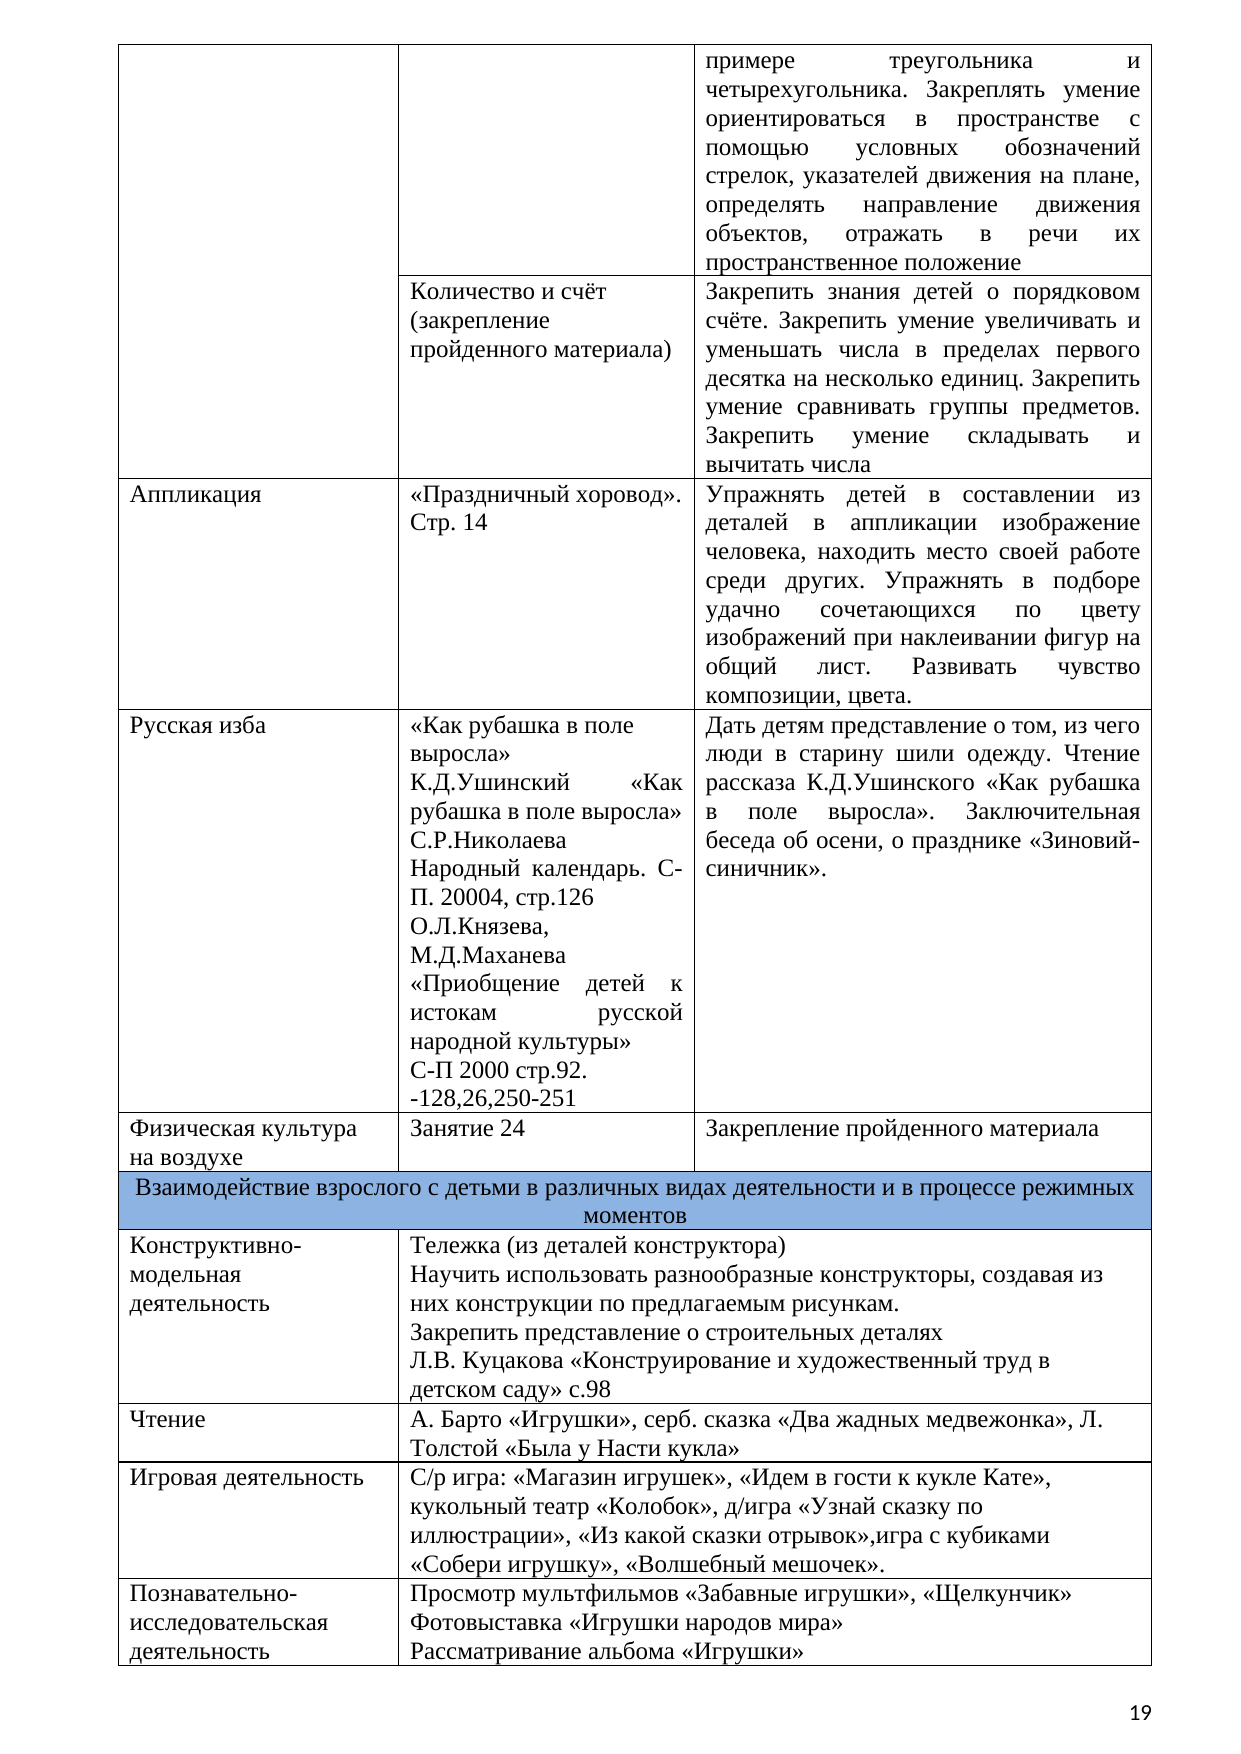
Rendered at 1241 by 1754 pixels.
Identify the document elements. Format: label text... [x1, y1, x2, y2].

table_cell Физическая культура на воздухе [119, 1113, 398, 1171]
table_cell Конструктивно-модельная деятельность [119, 1230, 398, 1403]
table_cell Закрепить знания детей о порядковом счёте. Закрепить умение увеличивать и уменьшать числа в пределах первого десятка на несколько единиц. Закрепить умение сравнивать группы предметов. Закрепить умение складывать и вычитать числа [695, 276, 1151, 478]
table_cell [119, 45, 398, 478]
table_cell А. Барто «Игрушки», серб. сказка «Два жадных медвежонка», Л. Толстой «Была у Насти кукла» [399, 1404, 1151, 1461]
table_cell Просмотр мультфильмов «Забавные игрушки», «Щелкунчик» Фотовыставка «Игрушки народов мира» Рассматривание альбома «Игрушки» [399, 1579, 1151, 1665]
table_cell Взаимодействие взрослого с детьми в различных видах деятельности и в процессе режимных моментов [119, 1172, 1151, 1229]
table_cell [695, 45, 1151, 275]
table_cell Игровая деятельность [119, 1463, 398, 1577]
table_cell «Как рубашка в поле выросла» К.Д.Ушинский «Как рубашка в поле выросла» С.Р.Николаева Народный календарь. С-П. 20004, стр.126 О.Л.Князева, М.Д.Маханева «Приобщение детей к истокам русской народной культуры» С-П 2000 стр.92. -128,26,250-251 [399, 710, 694, 1112]
table_cell Аппликация [119, 479, 398, 709]
table_cell С/р игра: «Магазин игрушек», «Идем в гости к кукле Кате», кукольный театр «Колобок», д/игра «Узнай сказку по иллюстрации», «Из какой сказки отрывок»,игра с кубиками «Собери игрушку», «Волшебный мешочек». [399, 1463, 1151, 1577]
table_cell Упражнять детей в составлении из деталей в аппликации изображение человека, находить место своей работе среди других. Упражнять в подборе удачно сочетающихся по цвету изображений при наклеивании фигур на общий лист. Развивать чувство композиции, цвета. [695, 479, 1151, 709]
table_cell Тележка (из деталей конструктора) Научить использовать разнообразные конструкторы, создавая из них конструкции по предлагаемым рисункам. Закрепить представление о строительных деталях Л.В. Куцакова «Конструирование и художественный труд в детском саду» с.98 [399, 1230, 1151, 1403]
table_cell Русская изба [119, 710, 398, 1112]
table_cell Чтение [119, 1404, 398, 1461]
table_cell Познавательно- исследовательская деятельность [119, 1579, 398, 1665]
table_cell Занятие 24 [399, 1113, 694, 1171]
table_cell «Праздничный хоровод». Стр. 14 [399, 479, 694, 709]
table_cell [399, 45, 694, 275]
table_cell Количество и счёт (закрепление пройденного материала) [399, 276, 694, 478]
table_cell Закрепление пройденного материала [695, 1113, 1151, 1171]
table_cell Дать детям представление о том, из чего люди в старину шили одежду. Чтение рассказа К.Д.Ушинского «Как рубашка в поле выросла». Заключительная беседа об осени, о празднике «Зиновий-синичник». [695, 710, 1151, 1112]
